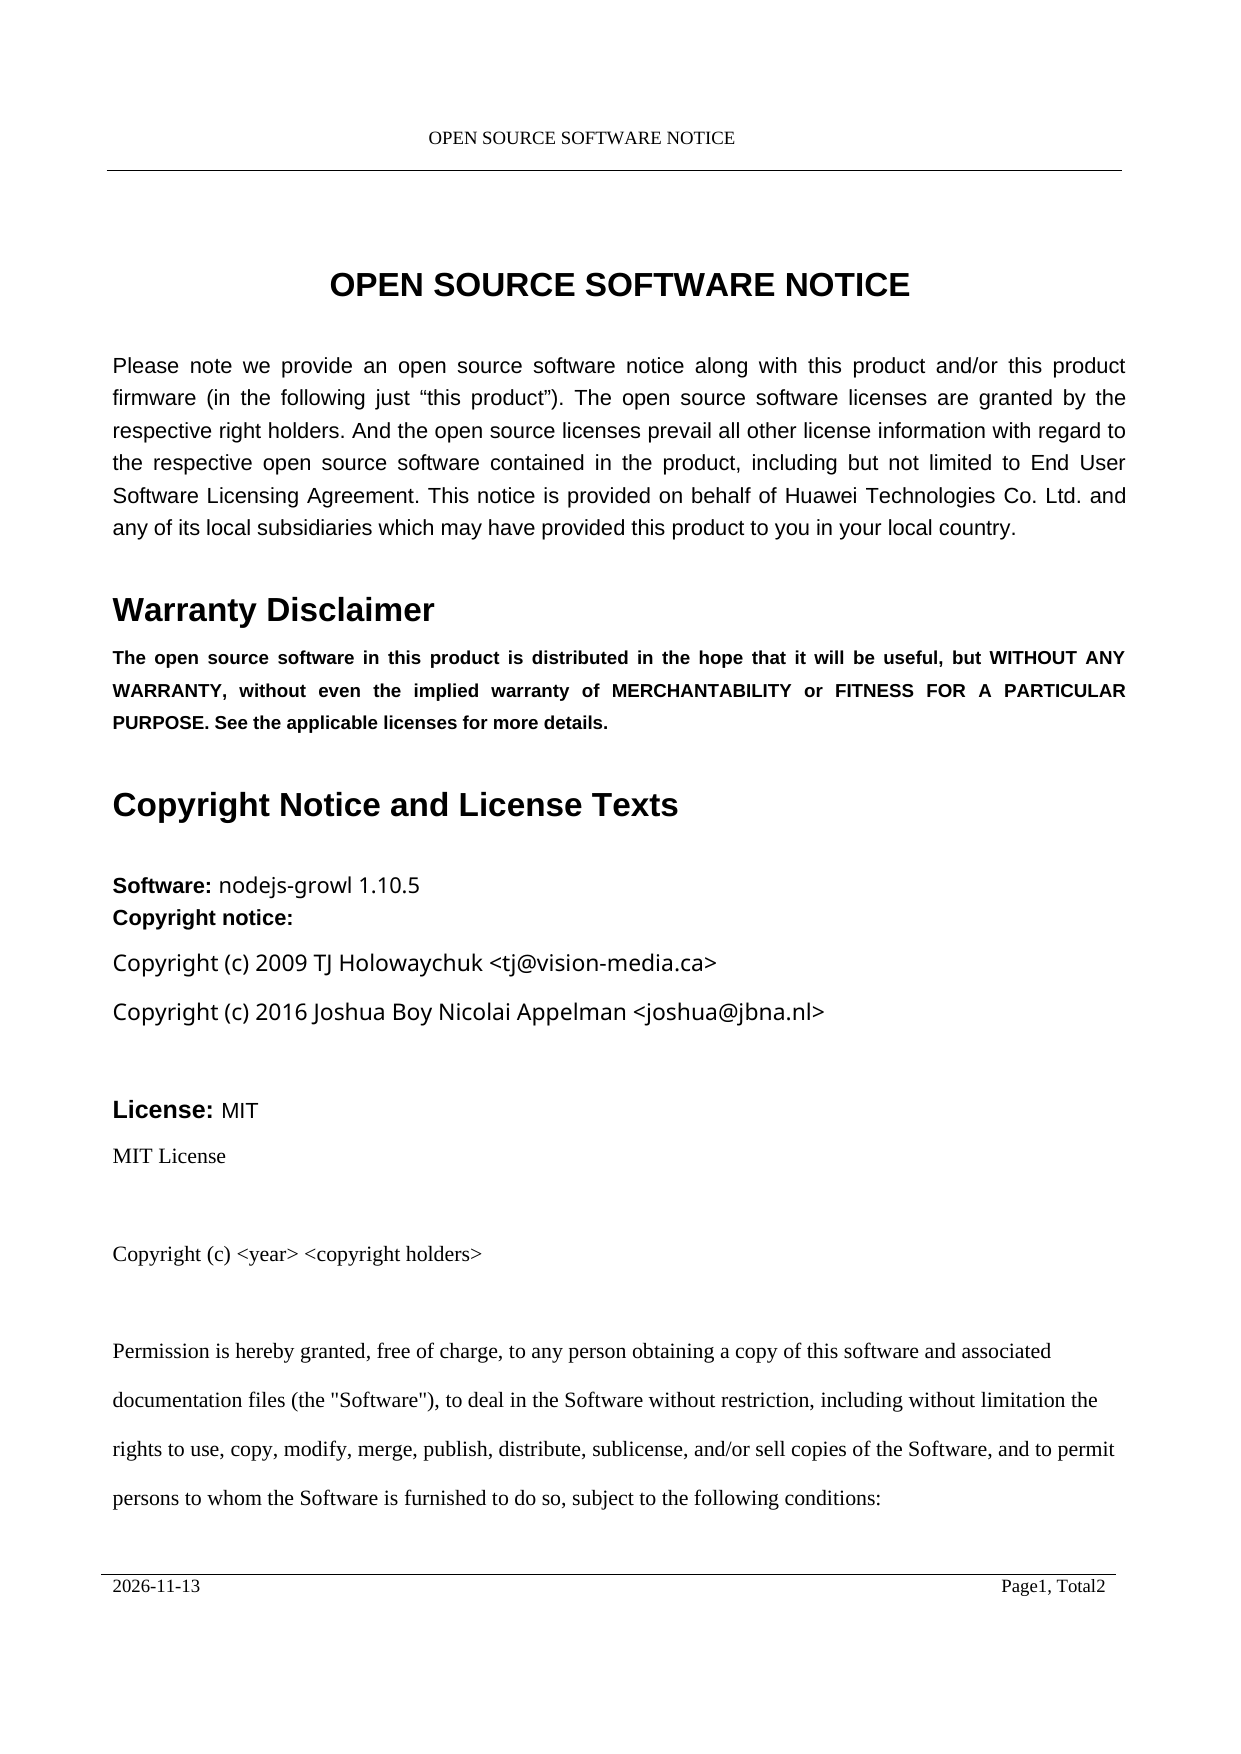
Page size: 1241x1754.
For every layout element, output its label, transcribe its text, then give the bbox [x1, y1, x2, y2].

text Please note we provide an open source software notice along with this product and/or this product firmware (in the following just “this product”). The open source software licenses are granted by the respective right holders. And the open source licenses prevail all other license information with regard to the respective open source software contained in the product, including but not limited to End User Software Licensing Agreement. This notice is provided on behalf of Huawei Technologies Co. Ltd. and any of its local subsidiaries which may have provided this product to you in your local country. [112, 349, 1128, 544]
text The open source software in this product is distributed in the hope that it will be useful, but WITHOUT ANY WARRANTY, without even the implied warranty of MERCHANTABILITY or FITNESS FOR A PARTICULAR PURPOSE. See the applicable licenses for more details. [112, 641, 1128, 739]
text License: MIT [112, 1093, 1128, 1125]
text Copyright Notice and License Texts [112, 771, 1128, 836]
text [112, 1140, 1128, 1513]
text Copyright (c) 2009 TJ Holowaychuk <tj@vision-media.ca> Copyright (c) 2016 Joshua Boy Nicolai Appelman <joshua@jbna.nl> [112, 947, 1128, 1077]
text Copyright notice: [112, 901, 1128, 934]
text Warranty Disclaimer [112, 576, 1128, 641]
text OPEN SOURCE SOFTWARE NOTICE [112, 251, 1128, 316]
text Software: nodejs-growl 1.10.5 [112, 869, 1128, 901]
